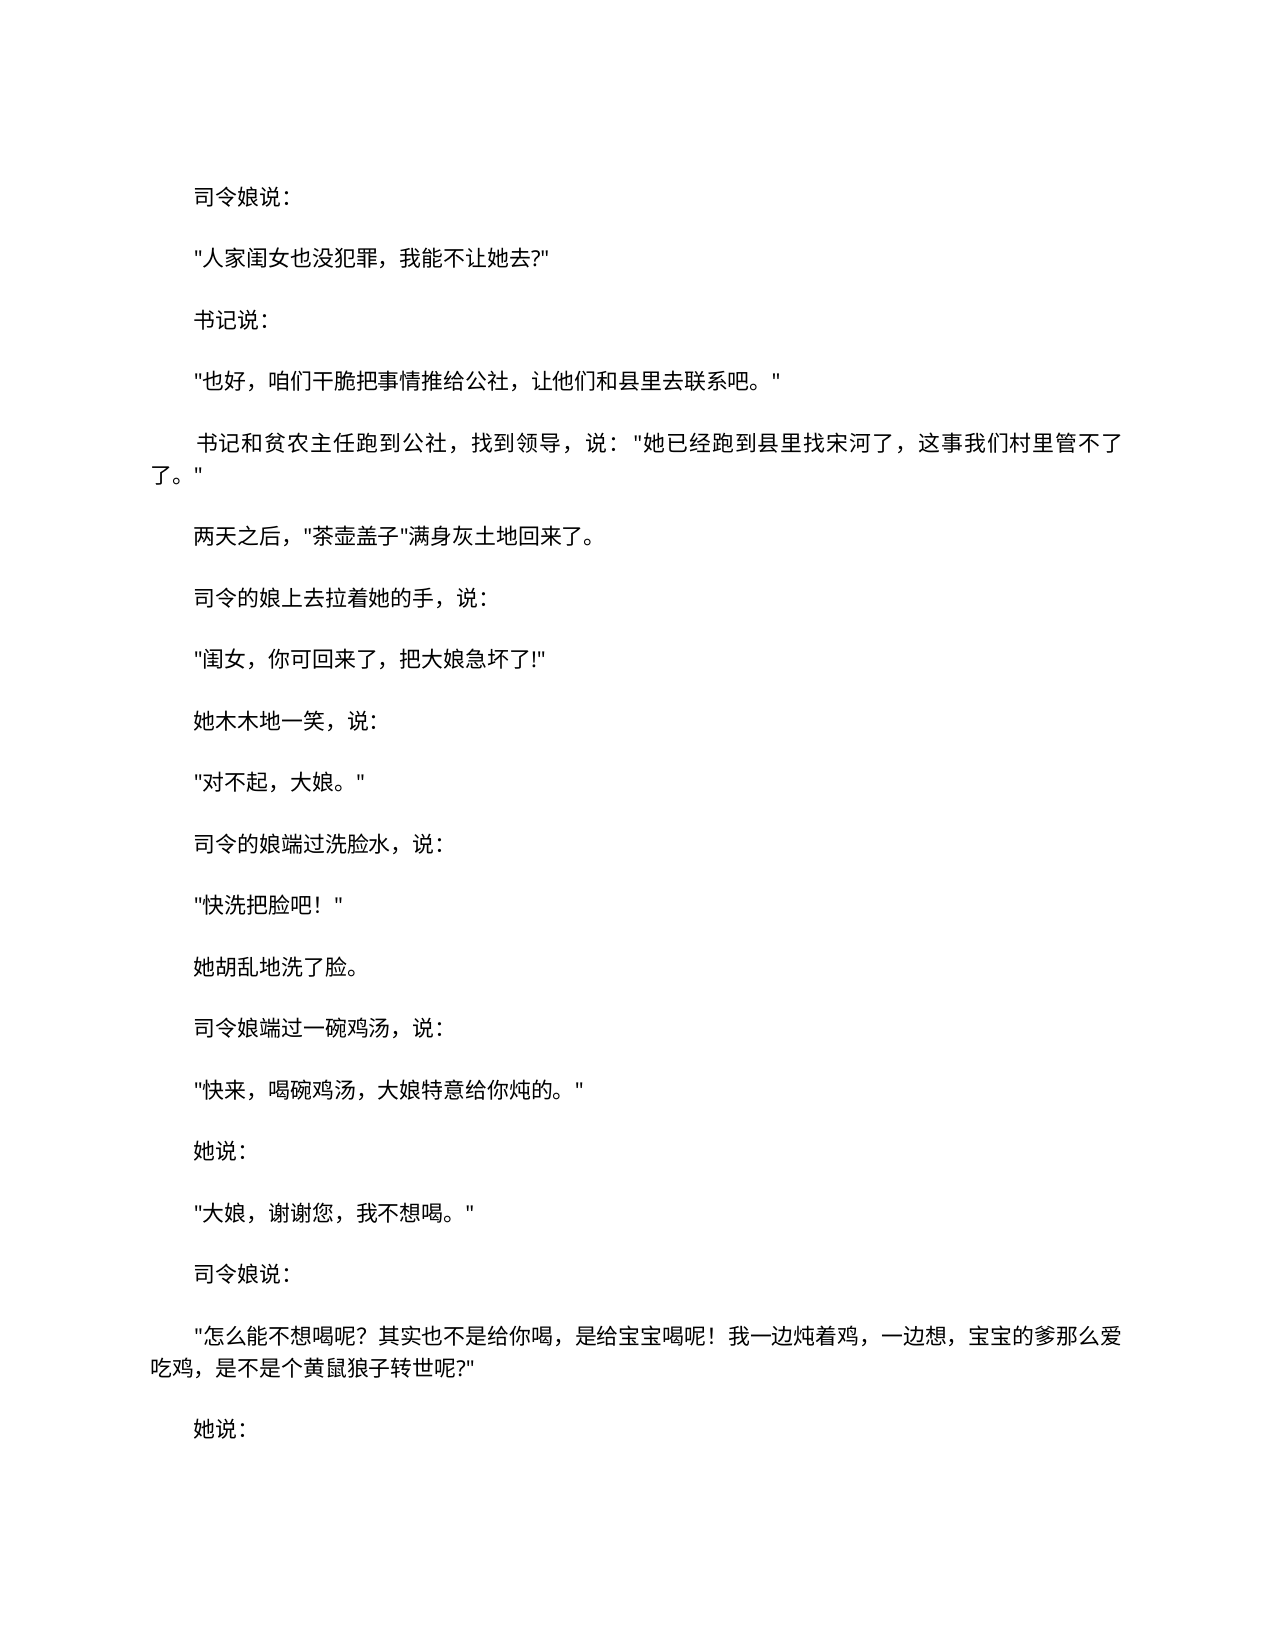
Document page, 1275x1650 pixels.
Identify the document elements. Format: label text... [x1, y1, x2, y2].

text 司令娘端过一碗鸡汤，说： [150, 1011, 1125, 1043]
text 司令娘说： [150, 180, 1125, 211]
text 她木木地一笑，说： [150, 704, 1125, 735]
text 她说： [150, 1412, 1125, 1444]
text "人家闺女也没犯罪，我能不让她去?" [150, 241, 1125, 273]
text "对不起，大娘。" [150, 765, 1125, 797]
text 两天之后，"茶壶盖子"满身灰土地回来了。 [150, 519, 1125, 551]
text "闺女，你可回来了，把大娘急坏了!" [150, 642, 1125, 674]
text "大娘，谢谢您，我不想喝。" [150, 1196, 1125, 1227]
text "怎么能不想喝呢？其实也不是给你喝，是给宝宝喝呢！我一边炖着鸡，一边想，宝宝的爹那么爱吃鸡，是不是个黄鼠狼子转世呢?" [150, 1319, 1125, 1382]
text 书记说： [150, 303, 1125, 334]
text 司令的娘端过洗脸水，说： [150, 827, 1125, 858]
text 司令的娘上去拉着她的手，说： [150, 581, 1125, 612]
text "也好，咱们干脆把事情推给公社，让他们和县里去联系吧。" [150, 364, 1125, 396]
text "快来，喝碗鸡汤，大娘特意给你炖的。" [150, 1073, 1125, 1104]
text "快洗把脸吧！" [150, 888, 1125, 920]
text 书记和贫农主任跑到公社，找到领导，说："她已经跑到县里找宋河了，这事我们村里管不了了。" [150, 426, 1125, 489]
text 司令娘说： [150, 1257, 1125, 1289]
text 她说： [150, 1134, 1125, 1166]
text 她胡乱地洗了脸。 [150, 950, 1125, 981]
